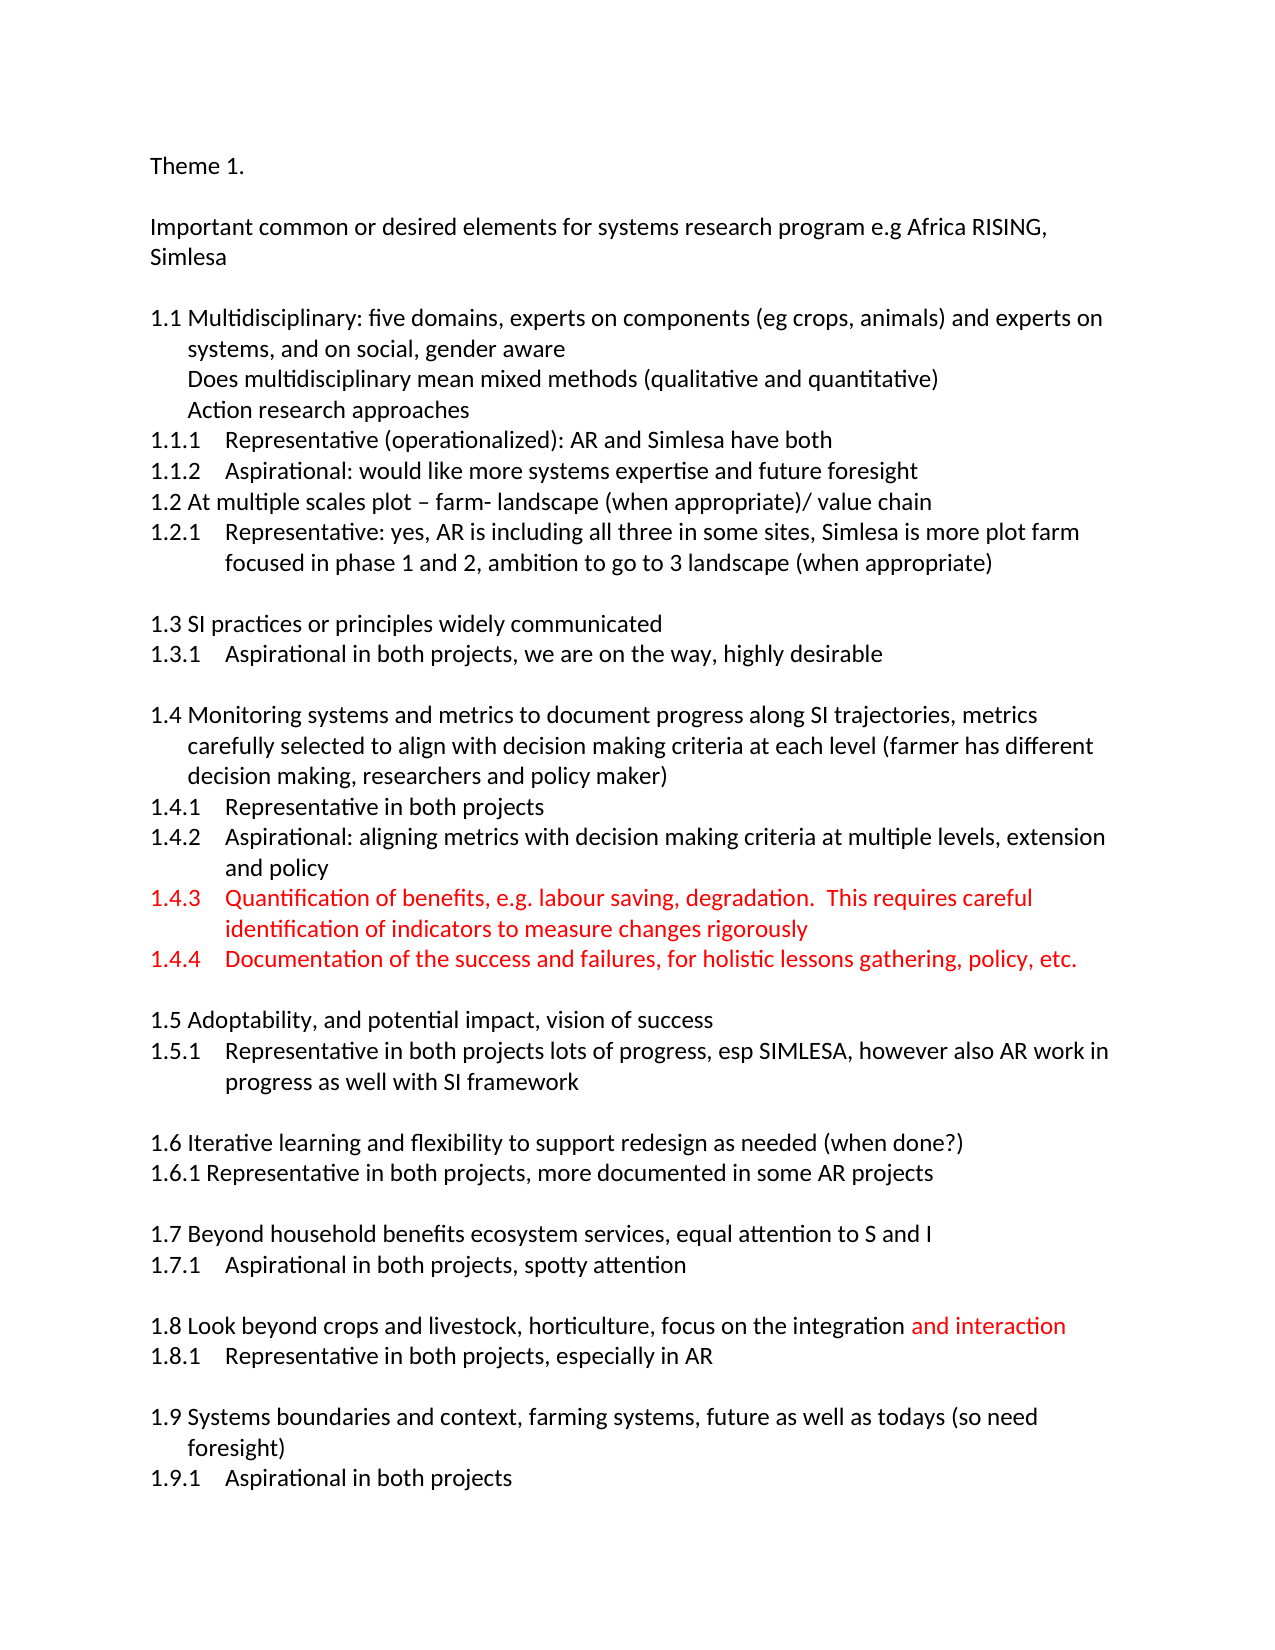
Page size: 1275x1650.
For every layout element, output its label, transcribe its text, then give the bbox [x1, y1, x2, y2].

list Does multidisciplinary mean mixed methods (qualitative and quantitative) [187, 364, 1125, 394]
list Representative: yes, AR is including all three in some sites, Simlesa is more plot farm focused in phase 1 and 2, ambition to go to 3 landscape (when appropriate) [150, 516, 1125, 577]
list At multiple scales plot – farm- landscape (when appropriate)/ value chain [150, 486, 1125, 516]
list Beyond household benefits ecosystem services, equal attention to S and I [150, 1218, 1125, 1249]
text 1.6.1 Representative in both projects, more documented in some AR projects [150, 1157, 1125, 1188]
list Documentation of the success and failures, for holistic lessons gathering, policy, etc. [150, 943, 1125, 974]
list Aspirational: would like more systems expertise and future foresight [150, 455, 1125, 486]
list Aspirational: aligning metrics with decision making criteria at multiple levels, extension and policy [150, 821, 1125, 882]
list Systems boundaries and context, farming systems, future as well as todays (so need foresight) [150, 1401, 1125, 1462]
list Multidisciplinary: five domains, experts on components (eg crops, animals) and experts on systems, and on social, gender aware [150, 303, 1125, 364]
list Representative (operationalized): AR and Simlesa have both [150, 425, 1125, 455]
list Representative in both projects, especially in AR [150, 1340, 1125, 1371]
list Quantification of benefits, e.g. labour saving, degradation. This requires careful identification of indicators to measure changes rigorously [150, 882, 1125, 943]
list SI practices or principles widely communicated [150, 608, 1125, 638]
list Aspirational in both projects [150, 1462, 1125, 1493]
list Adoptability, and potential impact, vision of success [150, 1004, 1125, 1035]
list Representative in both projects lots of progress, esp SIMLESA, however also AR work in progress as well with SI framework [150, 1035, 1125, 1096]
list Aspirational in both projects, we are on the way, highly desirable [150, 638, 1125, 669]
list Representative in both projects [150, 791, 1125, 821]
list Aspirational in both projects, spotty attention [150, 1249, 1125, 1279]
list Look beyond crops and livestock, horticulture, focus on the integration and interaction [150, 1310, 1125, 1340]
list Monitoring systems and metrics to document progress along SI trajectories, metrics carefully selected to align with decision making criteria at each level (farmer has different decision making, researchers and policy maker) [150, 699, 1125, 791]
list Action research approaches [187, 394, 1125, 425]
text Important common or desired elements for systems research program e.g Africa RISING, Simlesa [150, 211, 1125, 272]
text Theme 1. [150, 150, 1125, 181]
list Iterative learning and flexibility to support redesign as needed (when done?) [150, 1127, 1125, 1157]
